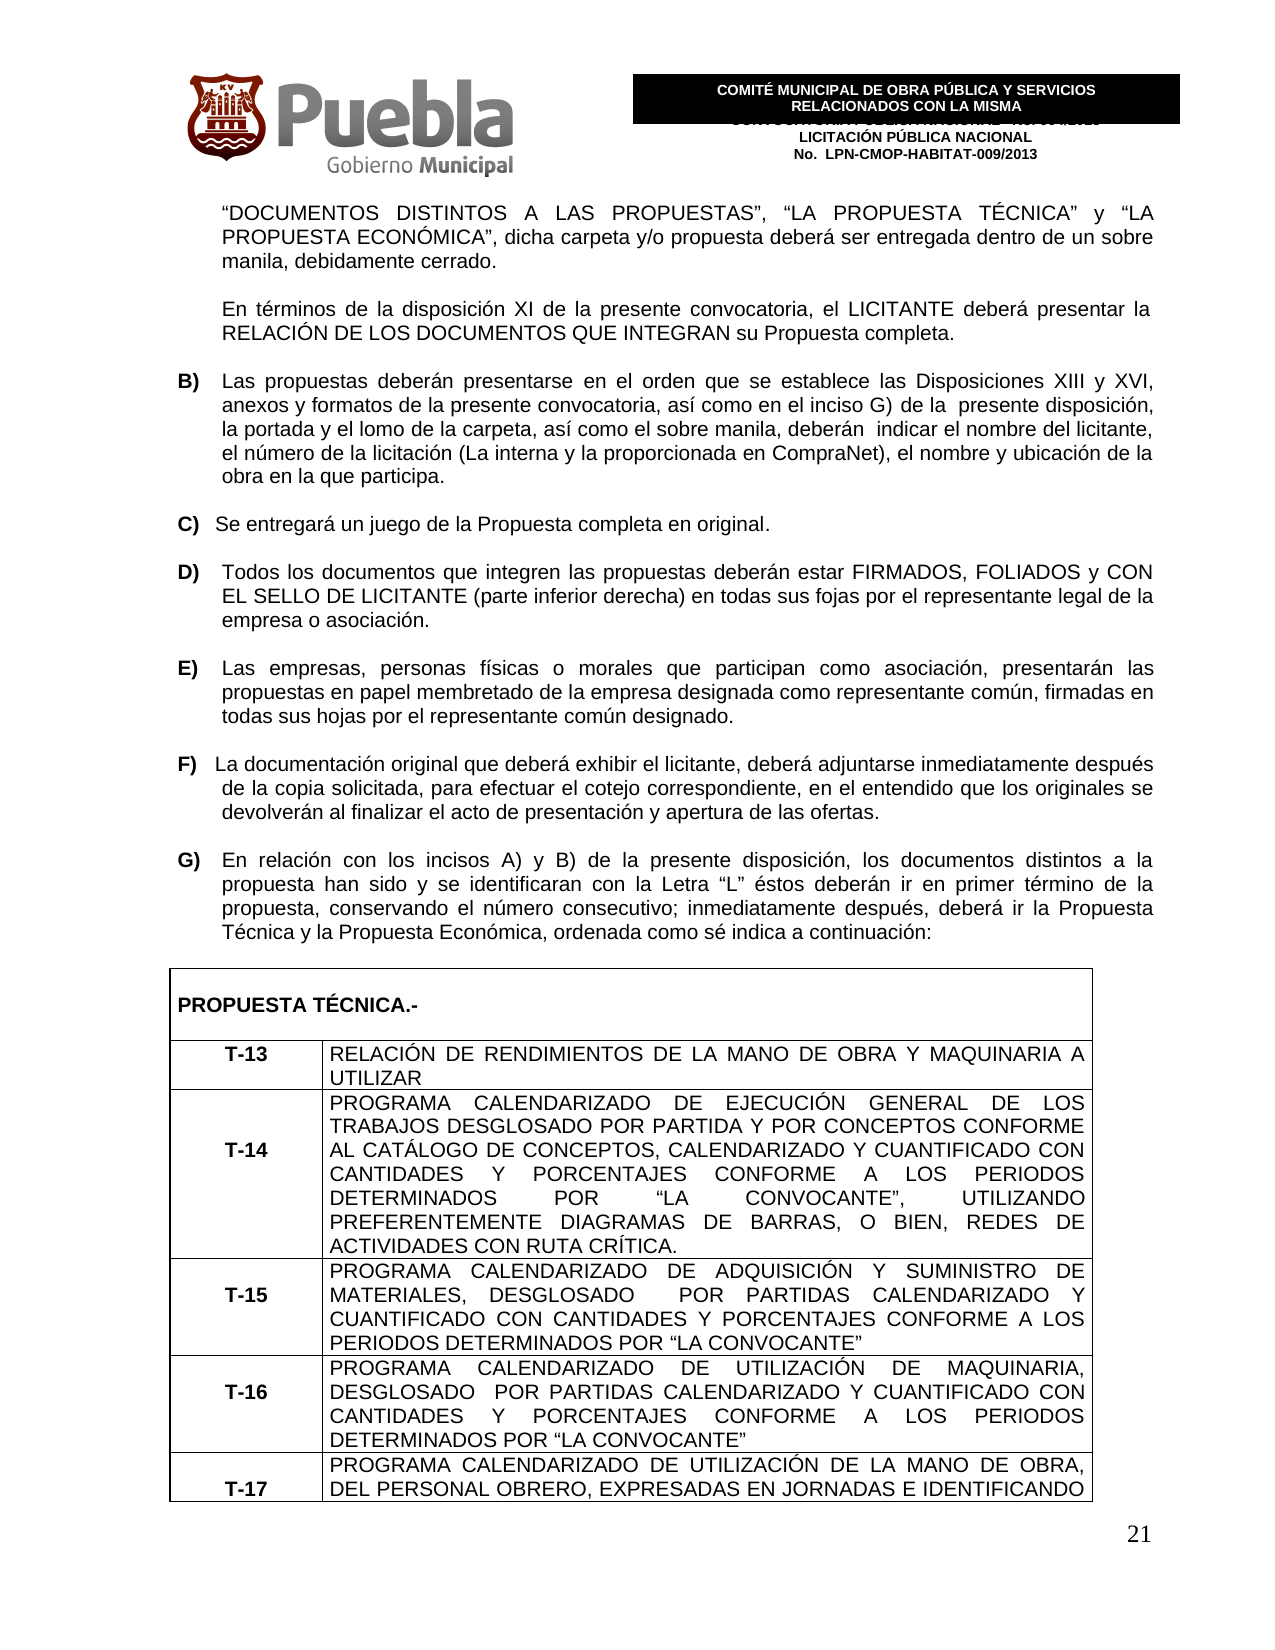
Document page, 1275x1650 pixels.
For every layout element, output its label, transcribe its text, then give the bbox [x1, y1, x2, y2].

table_cell T-13 [171, 1041, 322, 1089]
table_cell RELACIÓN DE RENDIMIENTOS DE LA MANO DE OBRA Y MAQUINARIA A UTILIZAR [323, 1041, 1092, 1089]
table_cell PROGRAMA CALENDARIZADO DE EJECUCIÓN GENERAL DE LOS TRABAJOS DESGLOSADO POR PARTIDA Y POR CONCEPTOS CONFORME AL CATÁLOGO DE CONCEPTOS, CALENDARIZADO Y CUANTIFICADO CON CANTIDADES Y PORCENTAJES CONFORME A LOS PERIODOS DETERMINADOS POR “LA CONVOCANTE”, UTILIZANDO PREFERENTEMENTE DIAGRAMAS DE BARRAS, O BIEN, REDES DE ACTIVIDADES CON RUTA CRÍTICA. [323, 1090, 1092, 1258]
table_cell PROGRAMA CALENDARIZADO DE ADQUISICIÓN Y SUMINISTRO DE MATERIALES, DESGLOSADO POR PARTIDAS CALENDARIZADO Y CUANTIFICADO CON CANTIDADES Y PORCENTAJES CONFORME A LOS PERIODOS DETERMINADOS POR “LA CONVOCANTE” [323, 1259, 1092, 1355]
text En términos de la disposición XI de la presente convocatoria, el LICITANTE deberá presentar la RELACIÓN DE LOS DOCUMENTOS QUE INTEGRAN su Propuesta completa. [222, 297, 1152, 344]
text B) Las propuestas deberán presentarse en el orden que se establece las Disposiciones XIII y XVI, anexos y formatos de la presente convocatoria, así como en el inciso G) de la presente disposición, la portada y el lomo de la carpeta, así como el sobre manila, deberán indicar el nombre del licitante, el número de la licitación (La interna y la proporcionada en CompraNet), el nombre y ubicación de la obra en la que participa. [177, 368, 1155, 488]
table_cell T-14 [171, 1090, 322, 1258]
text E) Las empresas, personas físicas o morales que participan como asociación, presentarán las propuestas en papel membretado de la empresa designada como representante común, firmadas en todas sus hojas por el representante común designado. [177, 656, 1155, 728]
text D) Todos los documentos que integren las propuestas deberán estar FIRMADOS, FOLIADOS y CON EL SELLO DE LICITANTE (parte inferior derecha) en todas sus fojas por el representante legal de la empresa o asociación. [177, 560, 1155, 632]
table_cell PROGRAMA CALENDARIZADO DE UTILIZACIÓN DE MAQUINARIA, DESGLOSADO POR PARTIDAS CALENDARIZADO Y CUANTIFICADO CON CANTIDADES Y PORCENTAJES CONFORME A LOS PERIODOS DETERMINADOS POR “LA CONVOCANTE” [323, 1356, 1092, 1452]
picture [187, 73, 513, 177]
table_cell T-16 [171, 1356, 322, 1452]
text C) Se entregará un juego de la Propuesta completa en original. [177, 512, 1152, 536]
table_cell T-17 [171, 1453, 322, 1501]
table_cell T-15 [171, 1259, 322, 1355]
table_header PROPUESTA TÉCNICA.- [171, 969, 1092, 1040]
text G) En relación con los incisos A) y B) de la presente disposición, los documentos distintos a la propuesta han sido y se identificaran con la Letra “L” éstos deberán ir en primer término de la propuesta, conservando el número consecutivo; inmediatamente después, deberá ir la Propuesta Técnica y la Propuesta Económica, ordenada como sé indica a continuación: [177, 848, 1155, 943]
text F) La documentación original que deberá exhibir el licitante, deberá adjuntarse inmediatamente después de la copia solicitada, para efectuar el cotejo correspondiente, en el entendido que los originales se devolverán al finalizar el acto de presentación y apertura de las ofertas. [177, 752, 1155, 824]
